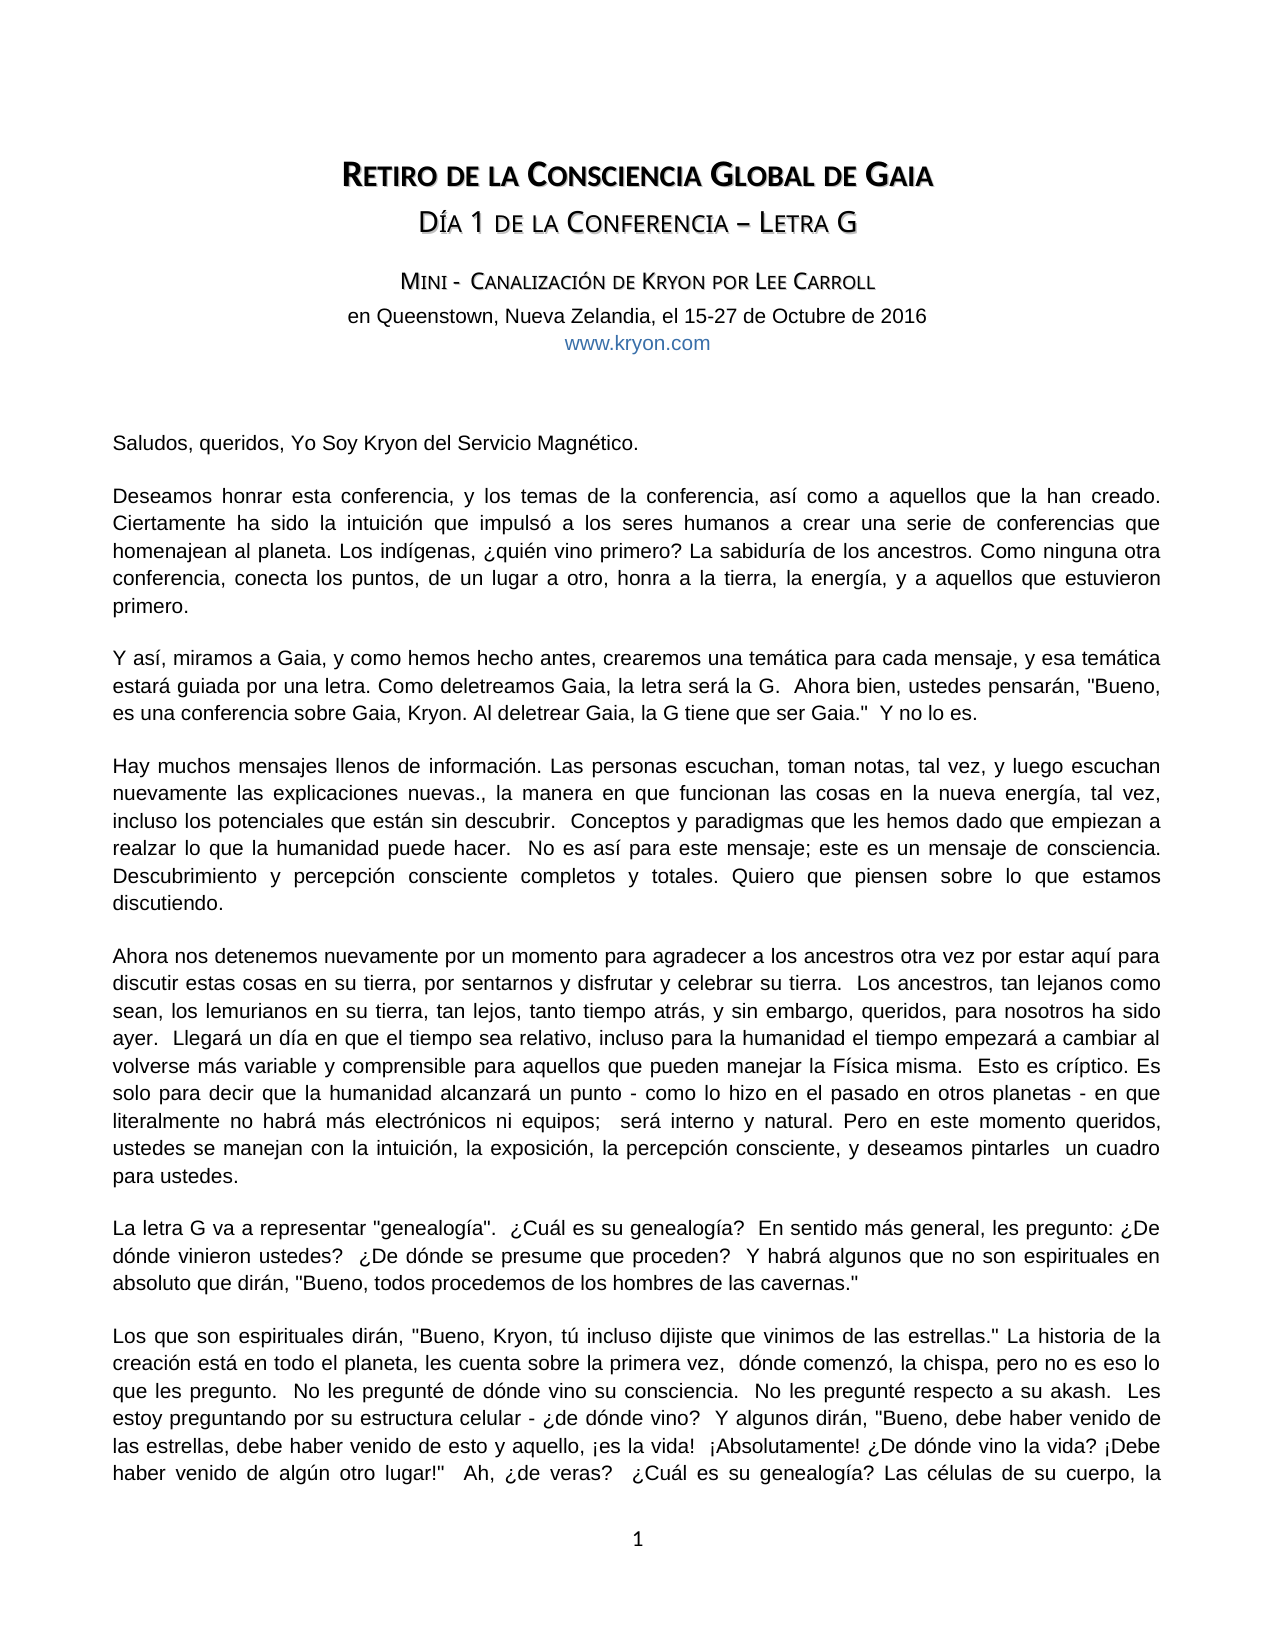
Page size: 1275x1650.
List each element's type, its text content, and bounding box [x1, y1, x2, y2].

text Retiro de la Consciencia Global de Gaia Día 1 de la Conferencia – Letra G Mini - Canalización de Kryon por Lee Carroll en Queenstown, Nueva Zelandia, el 15-27 de Octubre de 2016 www.kryon.com [112, 150, 1162, 355]
text Deseamos honrar esta conferencia, y los temas de la conferencia, así como a aquellos que la han creado. Ciertamente ha sido la intuición que impulsó a los seres humanos a crear una serie de conferencias que homenajean al planeta. Los indígenas, ¿quién vino primero? La sabiduría de los ancestros. Como ninguna otra conferencia, conecta los puntos, de un lugar a otro, honra a la tierra, la energía, y a aquellos que estuvieron primero. [112, 483, 1162, 617]
text Y así, miramos a Gaia, y como hemos hecho antes, crearemos una temática para cada mensaje, y esa temática estará guiada por una letra. Como deletreamos Gaia, la letra será la G. Ahora bien, ustedes pensarán, "Bueno, es una conferencia sobre Gaia, Kryon. Al deletrear Gaia, la G tiene que ser Gaia." Y no lo es. [112, 646, 1162, 725]
text Hay muchos mensajes llenos de información. Las personas escuchan, toman notas, tal vez, y luego escuchan nuevamente las explicaciones nuevas., la manera en que funcionan las cosas en la nueva energía, tal vez, incluso los potenciales que están sin descubrir. Conceptos y paradigmas que les hemos dado que empiezan a realzar lo que la humanidad puede hacer. No es así para este mensaje; este es un mensaje de consciencia. Descubrimiento y percepción consciente completos y totales. Quiero que piensen sobre lo que estamos discutiendo. [112, 753, 1162, 915]
text La letra G va a representar "genealogía". ¿Cuál es su genealogía? En sentido más general, les pregunto: ¿De dónde vinieron ustedes? ¿De dónde se presume que proceden? Y habrá algunos que no son espirituales en absoluto que dirán, "Bueno, todos procedemos de los hombres de las cavernas." [112, 1216, 1162, 1295]
text Saludos, queridos, Yo Soy Kryon del Servicio Magnético. [112, 403, 1162, 455]
text Ahora nos detenemos nuevamente por un momento para agradecer a los ancestros otra vez por estar aquí para discutir estas cosas en su tierra, por sentarnos y disfrutar y celebrar su tierra. Los ancestros, tan lejanos como sean, los lemurianos en su tierra, tan lejos, tanto tiempo atrás, y sin embargo, queridos, para nosotros ha sido ayer. Llegará un día en que el tiempo sea relativo, incluso para la humanidad el tiempo empezará a cambiar al volverse más variable y comprensible para aquellos que pueden manejar la Física misma. Esto es críptico. Es solo para decir que la humanidad alcanzará un punto - como lo hizo en el pasado en otros planetas - en que literalmente no habrá más electrónicos ni equipos; será interno y natural. Pero en este momento queridos, ustedes se manejan con la intuición, la exposición, la percepción consciente, y deseamos pintarles un cuadro para ustedes. [112, 943, 1162, 1187]
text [112, 1323, 1162, 1485]
